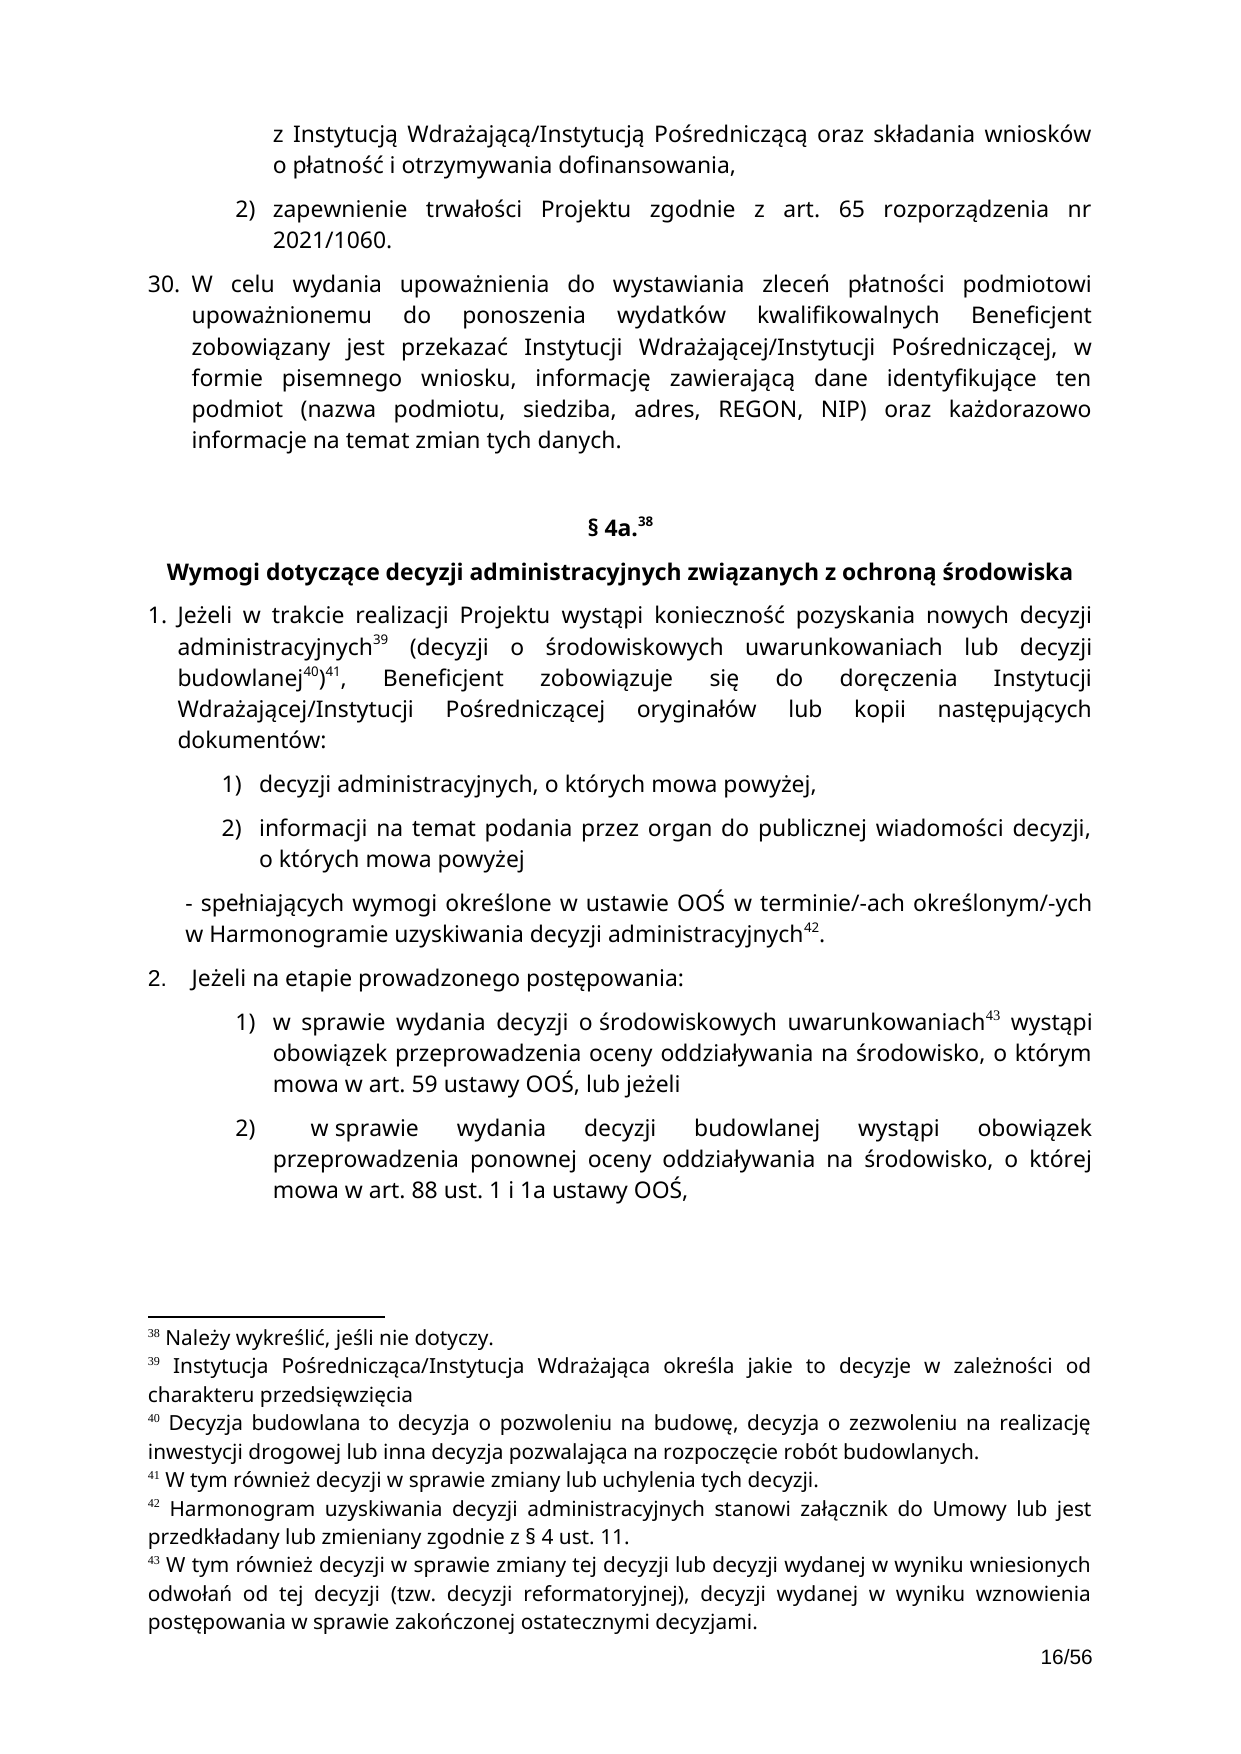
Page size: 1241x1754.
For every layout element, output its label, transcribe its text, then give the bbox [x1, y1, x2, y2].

list W celu wydania upoważnienia do wystawiania zleceń płatności podmiotowi upoważnionemu do ponoszenia wydatków kwalifikowalnych Beneficjent zobowiązany jest przekazać Instytucji Wdrażającej/Instytucji Pośredniczącej, w formie pisemnego wniosku, informację zawierającą dane identyfikujące ten podmiot (nazwa podmiotu, siedziba, adres, REGON, NIP) oraz każdorazowo informacje na temat zmian tych danych. [148, 268, 1092, 456]
list w sprawie wydania decyzji budowlanej wystąpi obowiązek przeprowadzenia ponownej oceny oddziaływania na środowisko, o której mowa w art. 88 ust. 1 i 1a ustawy OOŚ, [235, 1112, 1092, 1206]
list Jeżeli na etapie prowadzonego postępowania: [148, 962, 1092, 993]
list Jeżeli w trakcie realizacji Projektu wystąpi konieczność pozyskania nowych decyzji administracyjnych (decyzji o środowiskowych uwarunkowaniach lub decyzji budowlanej), Beneficjent zobowiązuje się do doręczenia Instytucji Wdrażającej/Instytucji Pośredniczącej oryginałów lub kopii następujących dokumentów: [148, 599, 1092, 756]
text § 4a. [148, 512, 1092, 543]
list zapewnienie trwałości Projektu zgodnie z art. 65 rozporządzenia nr 2021/1060. [235, 193, 1092, 256]
list decyzji administracyjnych, o których mowa powyżej, [221, 768, 1092, 799]
list informacji na temat podania przez organ do publicznej wiadomości decyzji, o których mowa powyżej [221, 812, 1092, 874]
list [235, 118, 1092, 181]
text - spełniających wymogi określone w ustawie OOŚ w terminie/-ach określonym/-ych w Harmonogramie uzyskiwania decyzji administracyjnych. [185, 887, 1092, 949]
text Wymogi dotyczące decyzji administracyjnych związanych z ochroną środowiska [148, 556, 1092, 587]
list w sprawie wydania decyzji o środowiskowych uwarunkowaniach wystąpi obowiązek przeprowadzenia oceny oddziaływania na środowisko, o którym mowa w art. 59 ustawy OOŚ, lub jeżeli [235, 1006, 1092, 1099]
